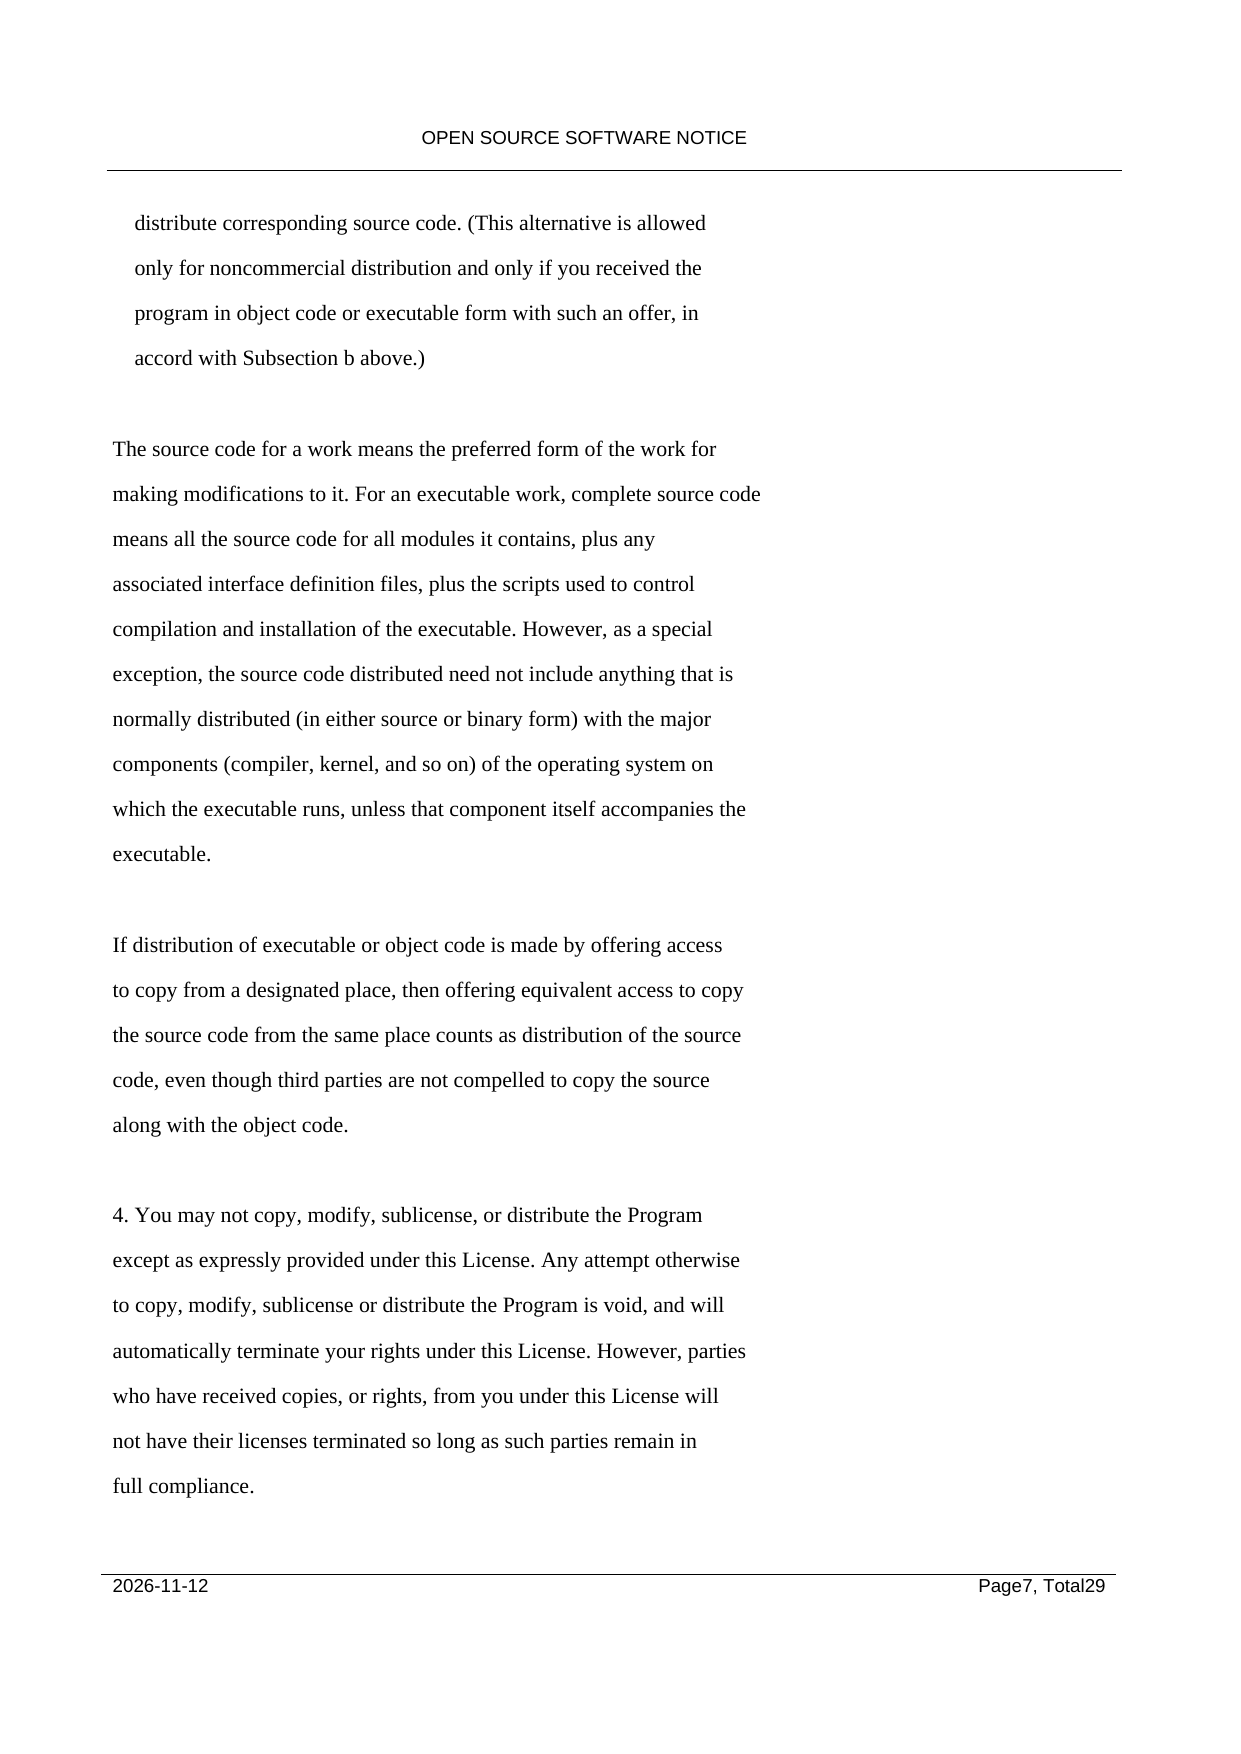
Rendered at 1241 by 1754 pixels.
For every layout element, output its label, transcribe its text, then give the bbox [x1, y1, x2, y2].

text associated interface definition files, plus the scripts used to control [112, 567, 1128, 600]
text except as expressly provided under this License. Any attempt otherwise [112, 1244, 1128, 1276]
text accord with Subsection b above.) [112, 342, 1128, 374]
text If distribution of executable or object code is made by offering access [112, 928, 1128, 961]
text the source code from the same place counts as distribution of the source [112, 1018, 1128, 1051]
text program in object code or executable form with such an offer, in [112, 297, 1128, 329]
text automatically terminate your rights under this License. However, parties [112, 1334, 1128, 1366]
text who have received copies, or rights, from you under this License will [112, 1379, 1128, 1412]
text only for noncommercial distribution and only if you received the [112, 251, 1128, 284]
text means all the source code for all modules it contains, plus any [112, 522, 1128, 554]
text making modifications to it. For an executable work, complete source code [112, 477, 1128, 509]
text executable. [112, 838, 1128, 870]
text components (compiler, kernel, and so on) of the operating system on [112, 748, 1128, 780]
text distribute corresponding source code. (This alternative is allowed [112, 206, 1128, 239]
text 4. You may not copy, modify, sublicense, or distribute the Program [112, 1199, 1128, 1231]
text full compliance. [112, 1469, 1128, 1502]
text exception, the source code distributed need not include anything that is [112, 657, 1128, 690]
text compilation and installation of the executable. However, as a special [112, 612, 1128, 645]
text to copy from a designated place, then offering equivalent access to copy [112, 973, 1128, 1006]
text normally distributed (in either source or binary form) with the major [112, 702, 1128, 735]
text The source code for a work means the preferred form of the work for [112, 432, 1128, 464]
text along with the object code. [112, 1108, 1128, 1141]
text which the executable runs, unless that component itself accompanies the [112, 793, 1128, 825]
text not have their licenses terminated so long as such parties remain in [112, 1424, 1128, 1457]
text to copy, modify, sublicense or distribute the Program is void, and will [112, 1289, 1128, 1321]
text code, even though third parties are not compelled to copy the source [112, 1063, 1128, 1096]
